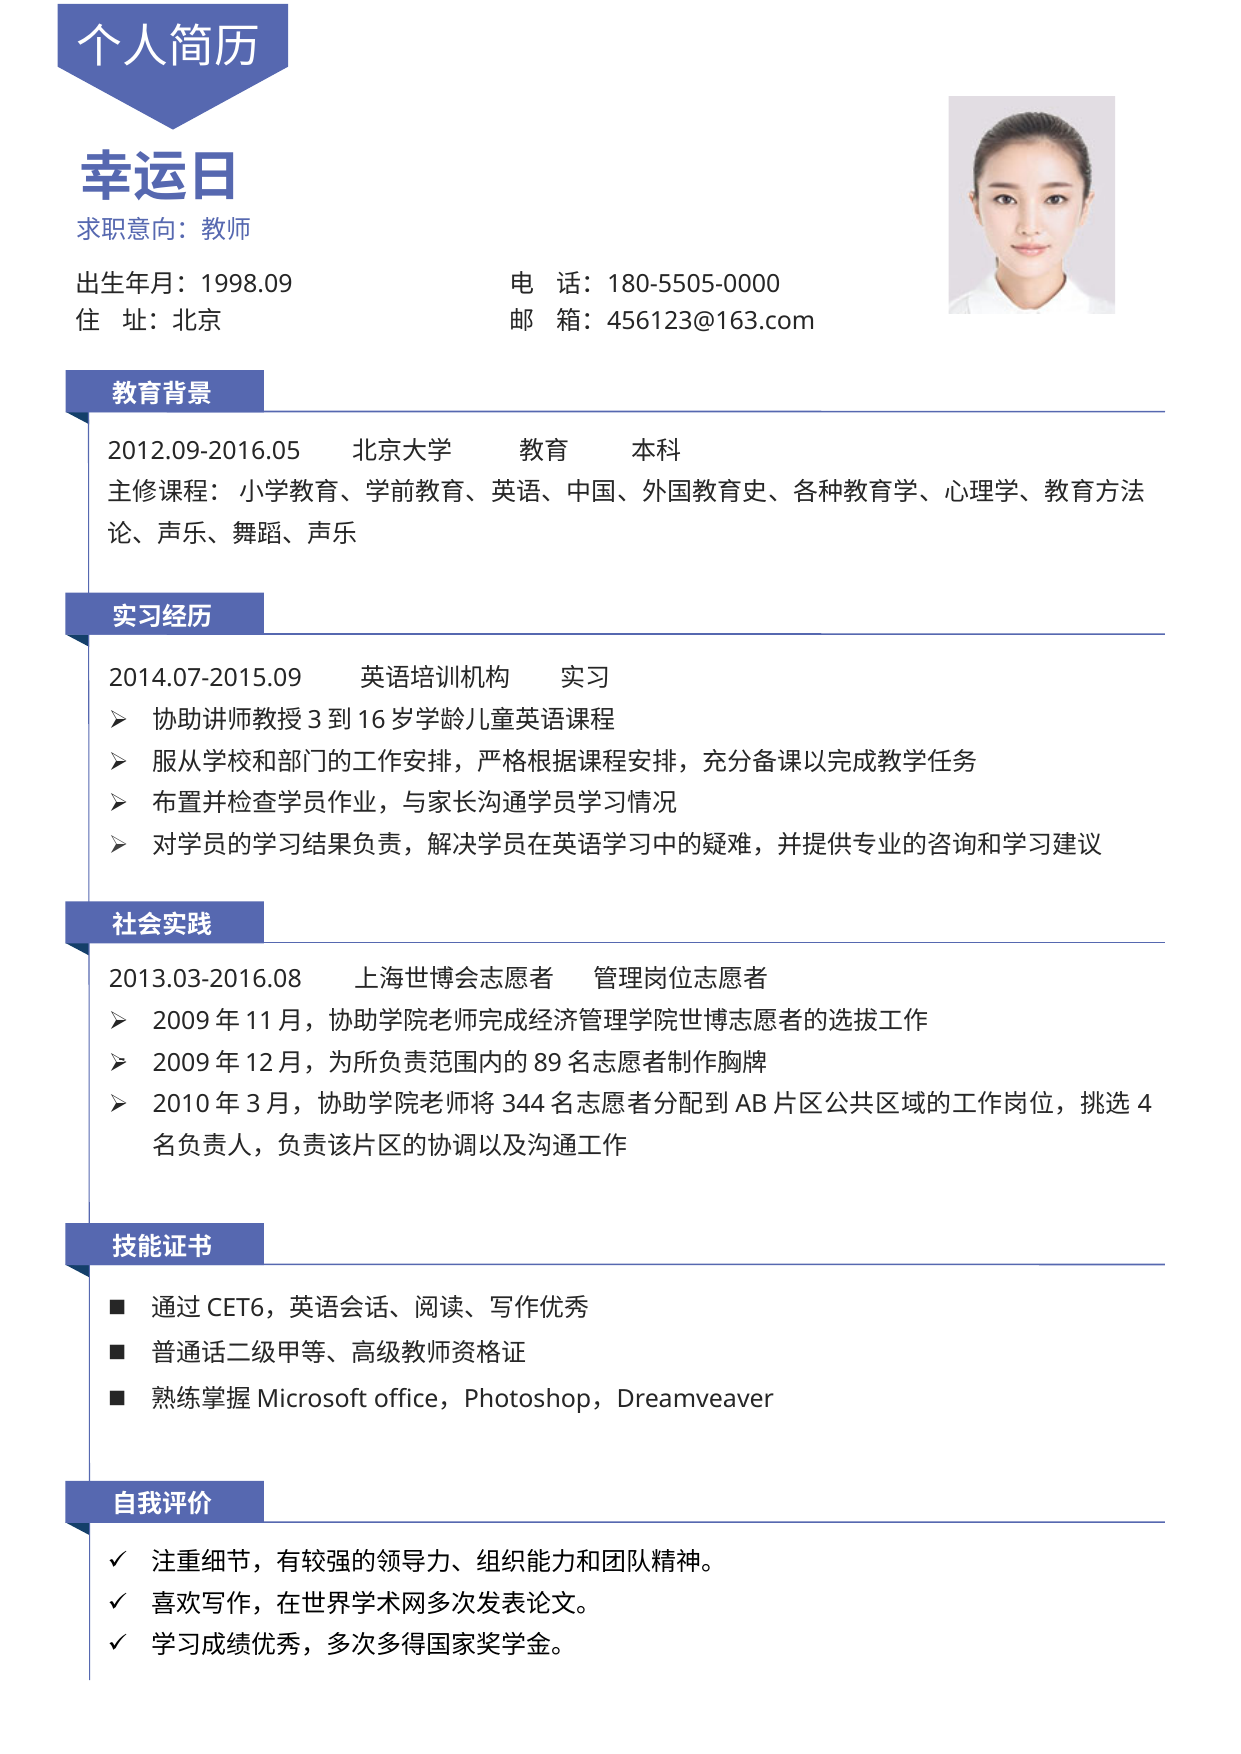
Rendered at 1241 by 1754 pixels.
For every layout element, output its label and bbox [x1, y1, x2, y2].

picture [948, 96, 1116, 314]
